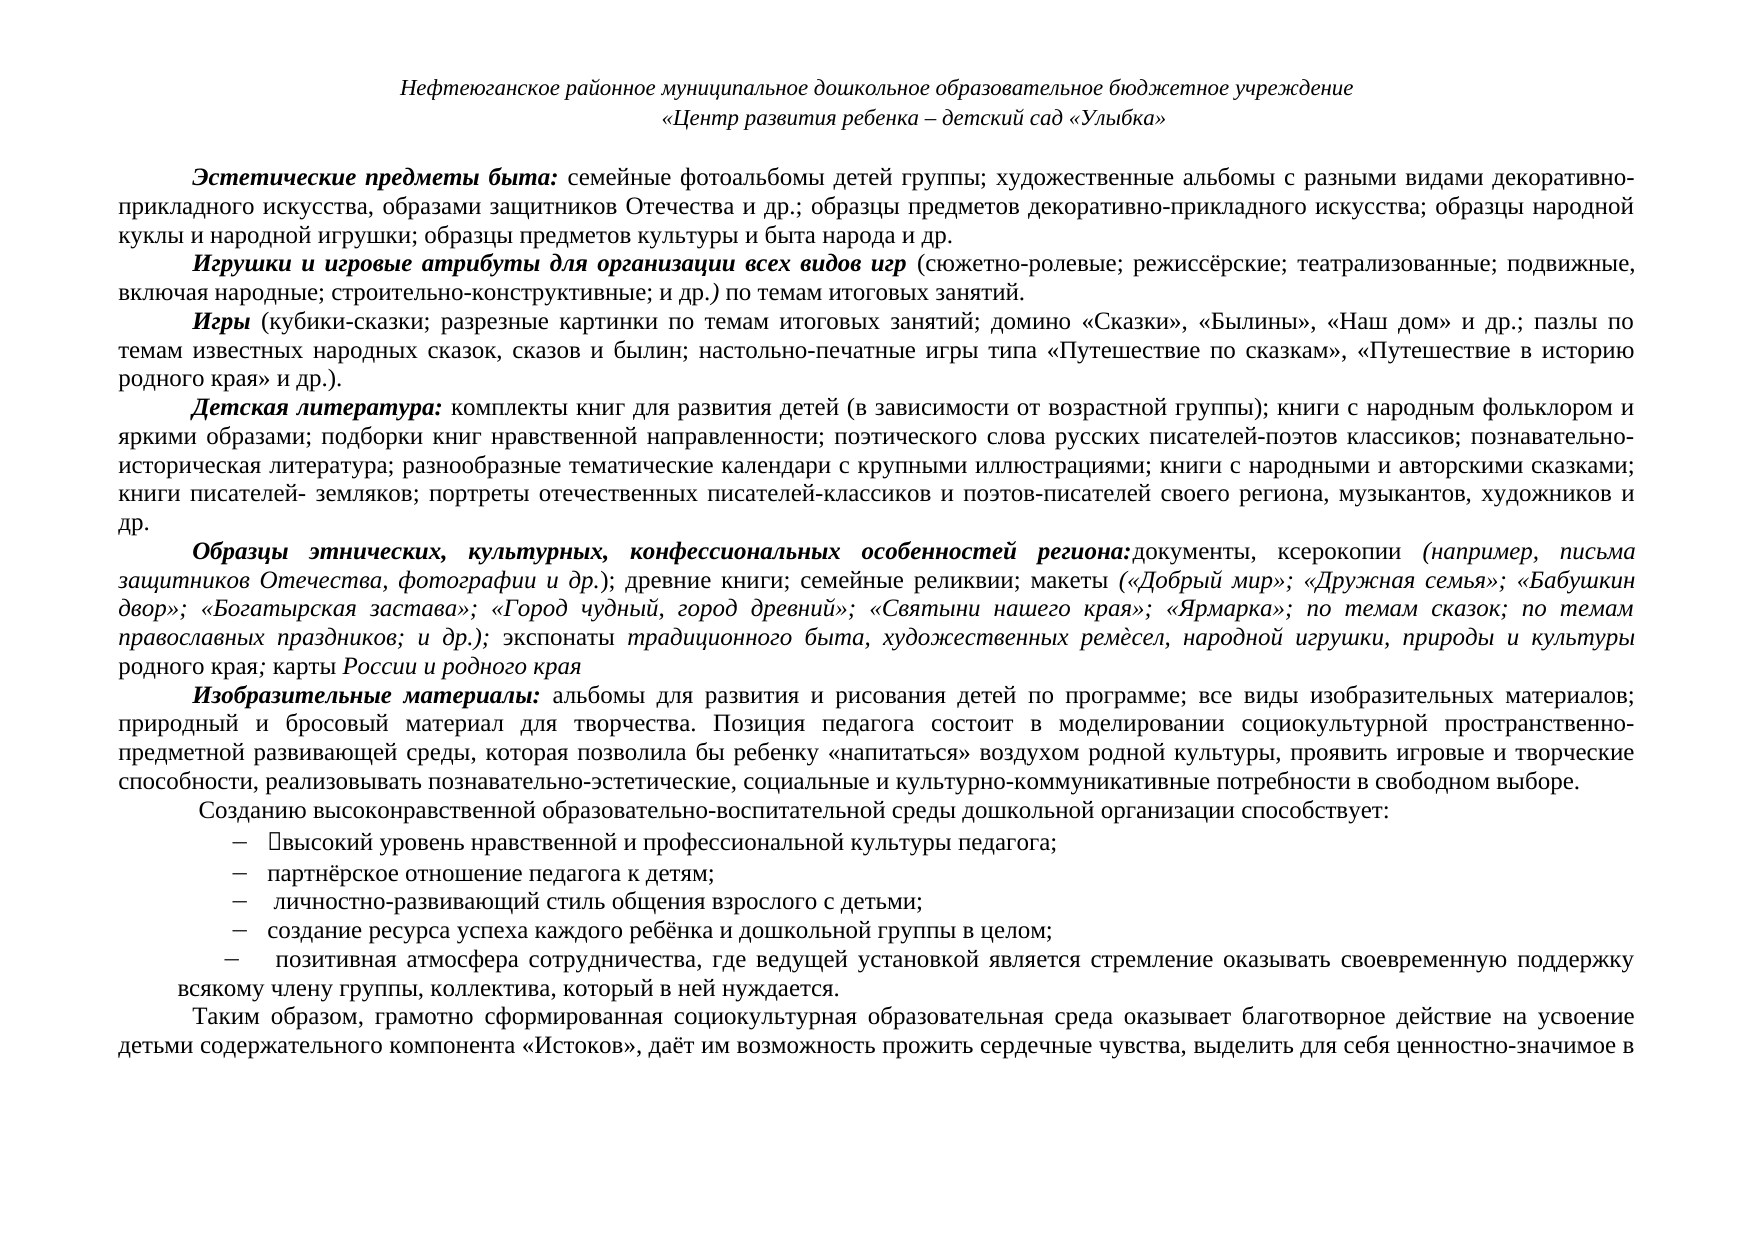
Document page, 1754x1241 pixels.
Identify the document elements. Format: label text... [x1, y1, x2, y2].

list высокий уровень нравственной и профессиональной культуры педагога; [229, 823, 1636, 858]
text Образцы этнических, культурных, конфессиональных особенностей региона:документы, ксерокопии (например, письма защитников Отечества, фотографии и др.); древние книги; семейные реликвии; макеты («Добрый мир»; «Дружная семья»; «Бабушкин двор»; «Богатырская застава»; «Город чудный, город древний»; «Святыни нашего края»; «Ярмарка»; по темам сказок; по темам православных праздников; и др.); экспонаты традиционного быта, художественных ремѐсел, народной игрушки, природы и культуры родного края; карты России и родного края [118, 536, 1636, 680]
list партнёрское отношение педагога к детям; [229, 858, 1636, 886]
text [118, 1001, 1636, 1059]
text Эстетические предметы быта: семейные фотоальбомы детей группы; художественные альбомы с разными видами декоративно-прикладного искусства, образами защитников Отечества и др.; образцы предметов декоративно-прикладного искусства; образцы народной куклы и народной игрушки; образцы предметов культуры и быта народа и др. [118, 162, 1636, 248]
text Детская литература: комплекты книг для развития детей (в зависимости от возрастной группы); книги с народным фольклором и яркими образами; подборки книг нравственной направленности; поэтического слова русских писателей-поэтов классиков; познавательно-историческая литература; разнообразные тематические календари с крупными иллюстрациями; книги с народными и авторскими сказками; книги писателей- земляков; портреты отечественных писателей-классиков и поэтов-писателей своего региона, музыкантов, художников и др. [118, 392, 1636, 536]
text Игры (кубики-сказки; разрезные картинки по темам итоговых занятий; домино «Сказки», «Былины», «Наш дом» и др.; пазлы по темам известных народных сказок, сказов и былин; настольно-печатные игры типа «Путешествие по сказкам», «Путешествие в историю родного края» и др.). [118, 306, 1636, 392]
text Изобразительные материалы: альбомы для развития и рисования детей по программе; все виды изобразительных материалов; природный и бросовый материал для творчества. Позиция педагога состоит в моделировании социокультурной пространственно-предметной развивающей среды, которая позволила бы ребенку «напитаться» воздухом родной культуры, проявить игровые и творческие способности, реализовывать познавательно-эстетические, социальные и культурно-коммуникативные потребности в свободном выборе. [118, 680, 1636, 795]
list позитивная атмосфера сотрудничества, где ведущей установкой является стремление оказывать своевременную поддержку всякому члену группы, коллектива, который в ней нуждается. [177, 944, 1636, 1001]
text Созданию высоконравственной образовательно-воспитательной среды дошкольной организации способствует: [118, 795, 1636, 823]
text Игрушки и игровые атрибуты для организации всех видов игр (сюжетно-ролевые; режиссёрские; театрализованные; подвижные, включая народные; строительно-конструктивные; и др.) по темам итоговых занятий. [118, 248, 1636, 306]
list личностно-развивающий стиль общения взрослого с детьми; [229, 886, 1636, 915]
list создание ресурса успеха каждого ребёнка и дошкольной группы в целом; [229, 915, 1636, 944]
